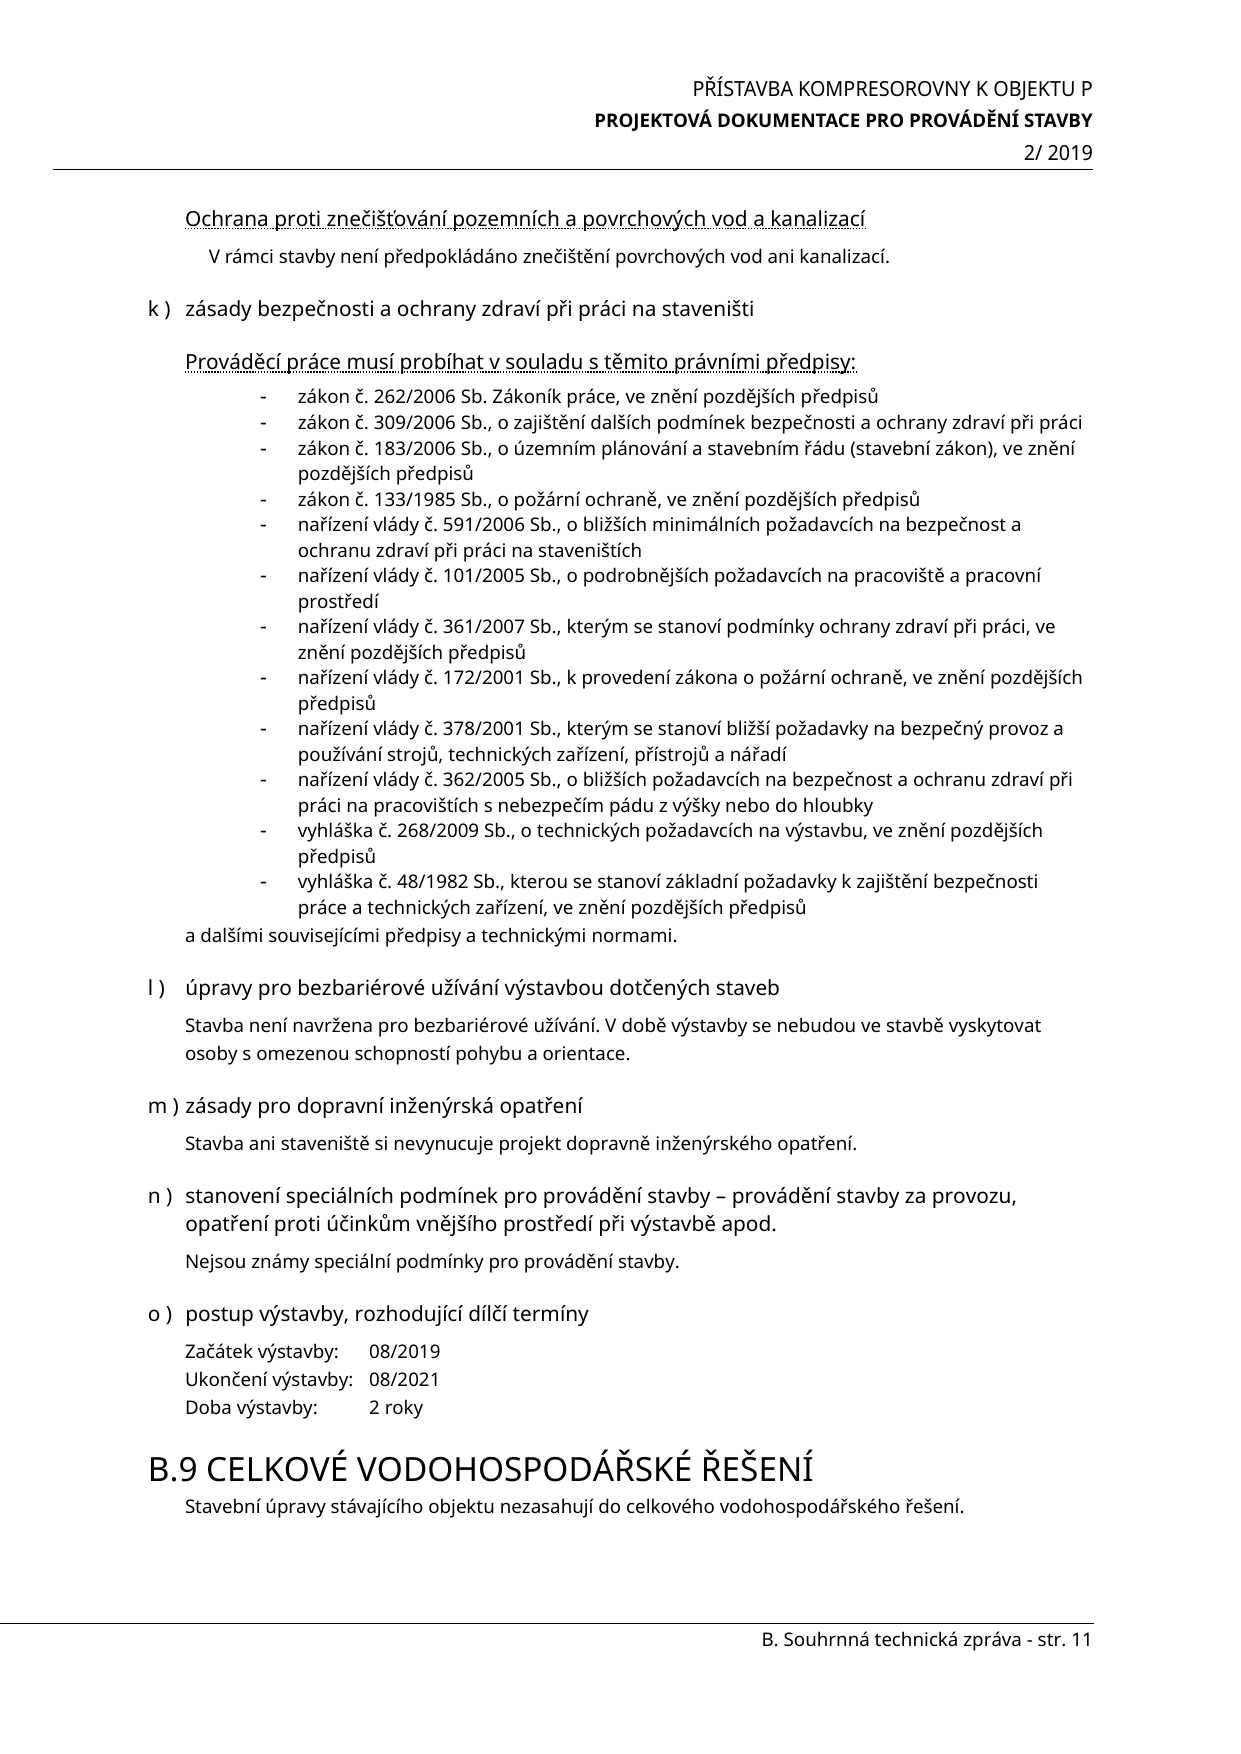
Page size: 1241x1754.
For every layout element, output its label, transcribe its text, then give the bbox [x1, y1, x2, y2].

list zákon č. 183/2006 Sb., o územním plánování a stavebním řádu (stavební zákon), ve znění pozdějších předpisů [260, 435, 1093, 486]
list zákon č. 262/2006 Sb. Zákoník práce, ve znění pozdějších předpisů [260, 384, 1093, 409]
text Stavební úpravy stávajícího objektu nezasahují do celkového vodohospodářského řešení. [185, 1491, 1093, 1519]
text Doba výstavby: 2 roky [185, 1392, 1093, 1420]
subtitle zásady bezpečnosti a ochrany zdraví při práci na staveništi [148, 294, 1093, 322]
list nařízení vlády č. 362/2005 Sb., o bližších požadavcích na bezpečnost a ochranu zdraví při práci na pracovištích s nebezpečím pádu z výšky nebo do hloubky [260, 767, 1093, 818]
text V rámci stavby není předpokládáno znečištění povrchových vod ani kanalizací. [185, 241, 1093, 269]
list nařízení vlády č. 361/2007 Sb., kterým se stanoví podmínky ochrany zdraví při práci, ve znění pozdějších předpisů [260, 613, 1093, 664]
list vyhláška č. 48/1982 Sb., kterou se stanoví základní požadavky k zajištění bezpečnosti práce a technických zařízení, ve znění pozdějších předpisů [260, 869, 1093, 920]
subtitle B.9 Celkové vodohospodářské řešení [148, 1445, 1093, 1491]
list zákon č. 309/2006 Sb., o zajištění dalších podmínek bezpečnosti a ochrany zdraví při práci [260, 409, 1093, 435]
list vyhláška č. 268/2009 Sb., o technických požadavcích na výstavbu, ve znění pozdějších předpisů [260, 818, 1093, 869]
text Stavba není navržena pro bezbariérové užívání. V době výstavby se nebudou ve stavbě vyskytovat osoby s omezenou schopností pohybu a orientace. [185, 1010, 1093, 1066]
text Stavba ani staveniště si nevynucuje projekt dopravně inženýrského opatření. [185, 1128, 1093, 1156]
subtitle zásady pro dopravní inženýrská opatření [148, 1091, 1093, 1119]
subtitle postup výstavby, rozhodující dílčí termíny [148, 1299, 1093, 1328]
list nařízení vlády č. 172/2001 Sb., k provedení zákona o požární ochraně, ve znění pozdějších předpisů [260, 664, 1093, 716]
subtitle úpravy pro bezbariérové užívání výstavbou dotčených staveb [148, 973, 1093, 1001]
text a dalšími souvisejícími předpisy a technickými normami. [185, 920, 1093, 948]
list nařízení vlády č. 378/2001 Sb., kterým se stanoví bližší požadavky na bezpečný provoz a používání strojů, technických zařízení, přístrojů a nářadí [260, 716, 1093, 767]
text Začátek výstavby: 08/2019 [185, 1336, 1093, 1364]
list nařízení vlády č. 591/2006 Sb., o bližších minimálních požadavcích na bezpečnost a ochranu zdraví při práci na staveništích [260, 511, 1093, 562]
subtitle stanovení speciálních podmínek pro provádění stavby – provádění stavby za provozu, opatření proti účinkům vnějšího prostředí při výstavbě apod. [148, 1181, 1093, 1238]
text Ochrana proti znečišťování pozemních a povrchových vod a kanalizací [185, 204, 1093, 232]
list zákon č. 133/1985 Sb., o požární ochraně, ve znění pozdějších předpisů [260, 486, 1093, 511]
text Prováděcí práce musí probíhat v souladu s těmito právními předpisy: [185, 347, 1093, 376]
text Ukončení výstavby: 08/2021 [185, 1364, 1093, 1392]
text Nejsou známy speciální podmínky pro provádění stavby. [185, 1246, 1093, 1274]
list nařízení vlády č. 101/2005 Sb., o podrobnějších požadavcích na pracoviště a pracovní prostředí [260, 562, 1093, 613]
